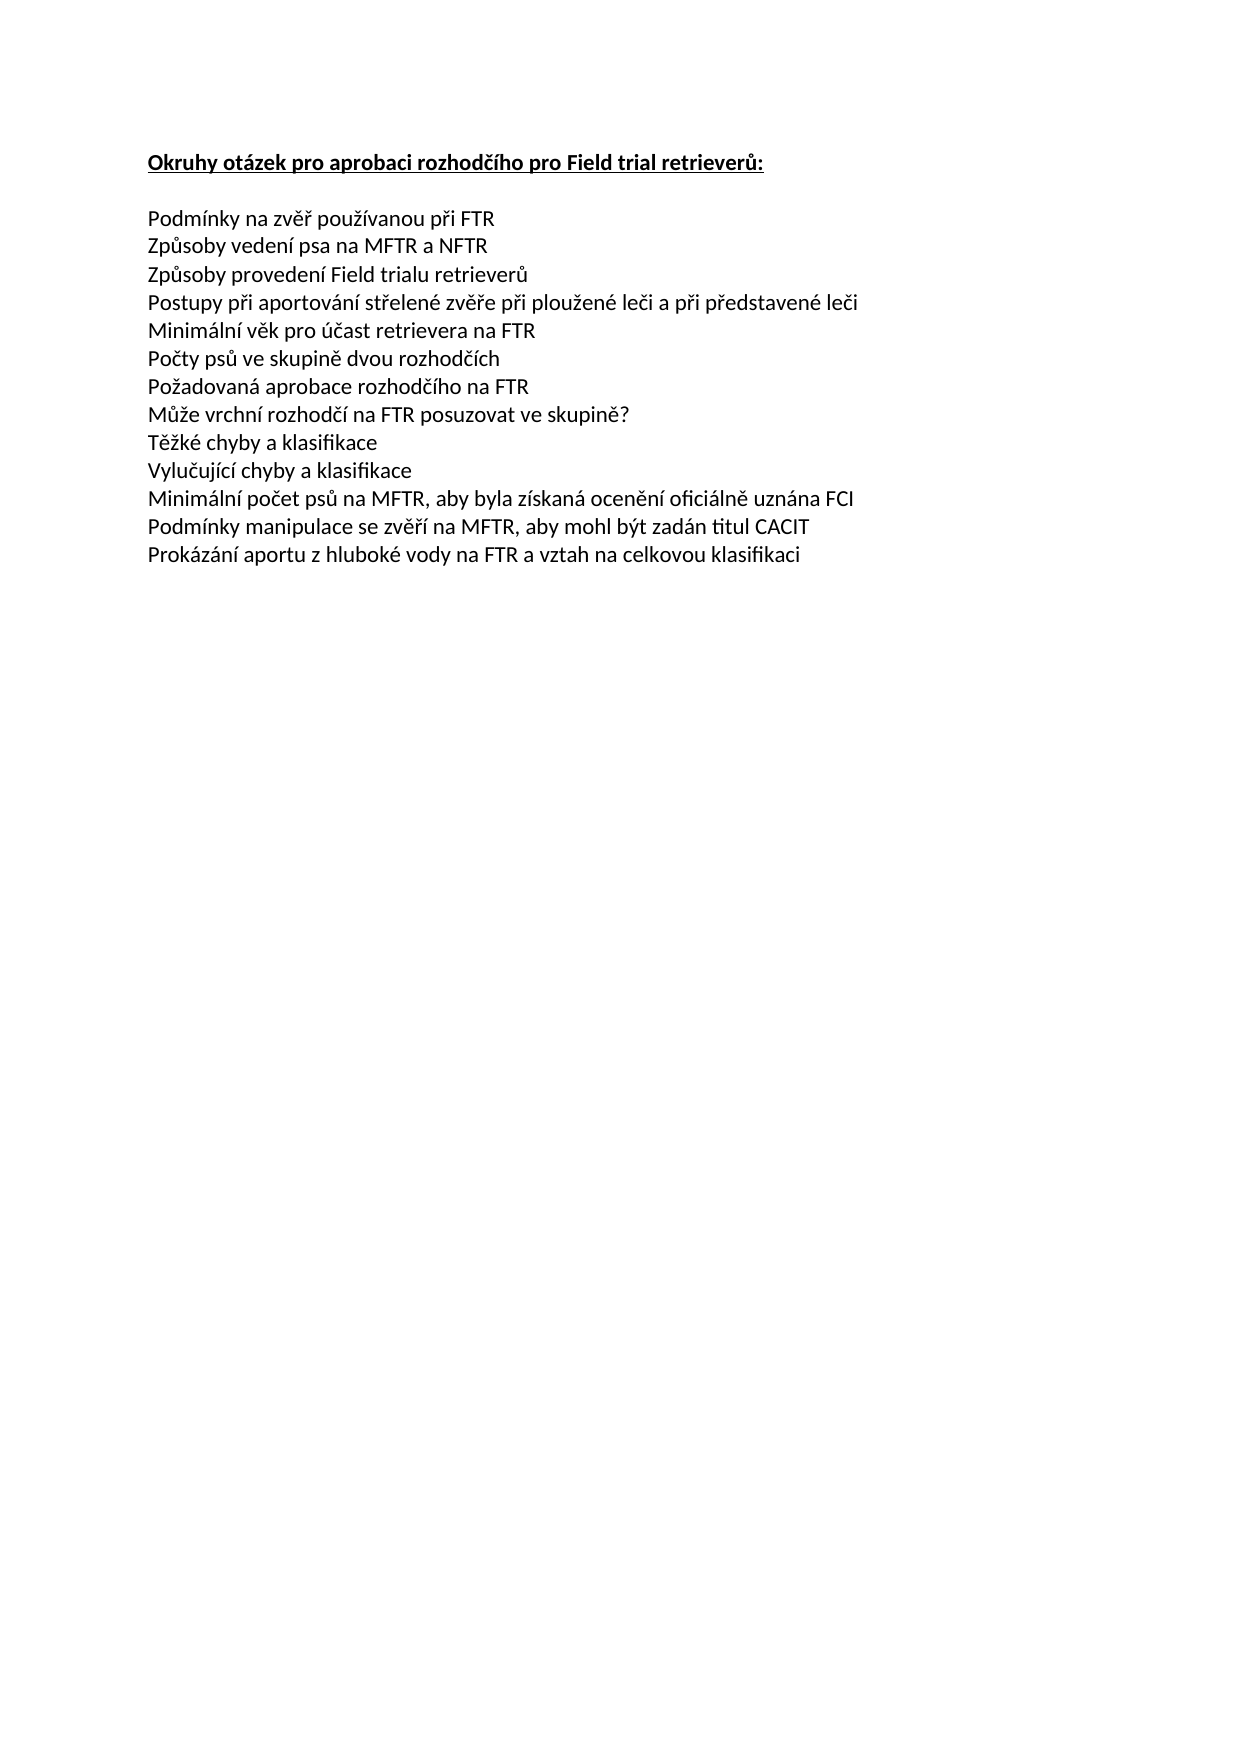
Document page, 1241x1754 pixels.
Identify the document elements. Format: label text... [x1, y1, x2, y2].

text Postupy při aportování střelené zvěře při ploužené leči a při představené leči [148, 288, 1093, 316]
text Může vrchní rozhodčí na FTR posuzovat ve skupině? [148, 400, 1093, 428]
text Prokázání aportu z hluboké vody na FTR a vztah na celkovou klasifikaci [148, 540, 1093, 568]
text Těžké chyby a klasifikace [148, 428, 1093, 456]
text Minimální věk pro účast retrievera na FTR [148, 316, 1093, 344]
text Podmínky na zvěř používanou při FTR [148, 204, 1093, 232]
text Počty psů ve skupině dvou rozhodčích [148, 344, 1093, 372]
text Požadovaná aprobace rozhodčího na FTR [148, 372, 1093, 400]
text Způsoby provedení Field trialu retrieverů [148, 260, 1093, 288]
text Okruhy otázek pro aprobaci rozhodčího pro Field trial retrieverů: [148, 148, 1093, 176]
text Minimální počet psů na MFTR, aby byla získaná ocenění oficiálně uznána FCI [148, 484, 1093, 512]
text Vylučující chyby a klasifikace [148, 456, 1093, 484]
text Způsoby vedení psa na MFTR a NFTR [148, 232, 1093, 260]
text Podmínky manipulace se zvěří na MFTR, aby mohl být zadán titul CACIT [148, 512, 1093, 540]
